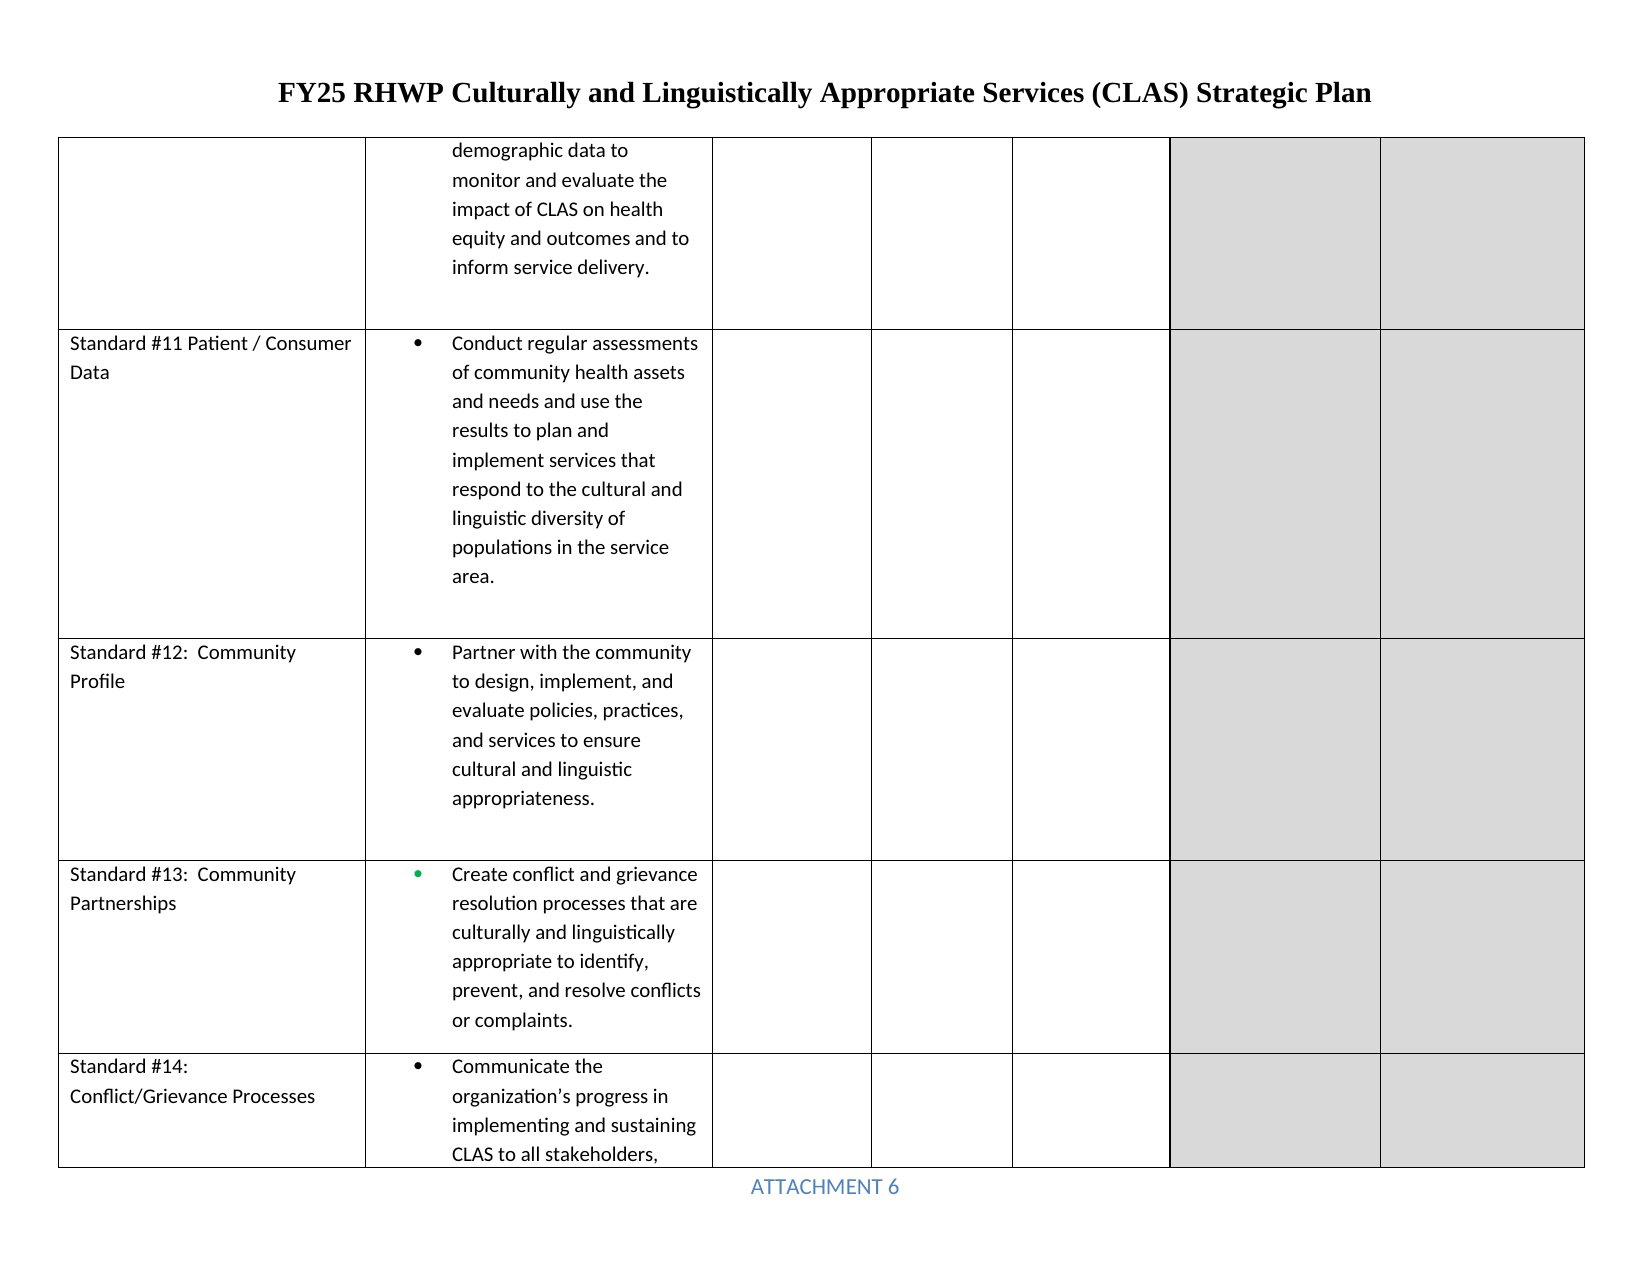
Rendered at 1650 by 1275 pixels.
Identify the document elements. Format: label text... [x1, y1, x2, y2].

table_cell [872, 1054, 1012, 1167]
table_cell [59, 1054, 365, 1167]
table_cell [1171, 1054, 1380, 1167]
table_cell [713, 330, 871, 638]
table_cell Partner with the community to design, implement, and evaluate policies, practices, and services to ensure cultural and linguistic appropriateness. [366, 639, 712, 860]
table_cell [872, 138, 1012, 329]
table_cell [1013, 639, 1169, 860]
table_cell [1381, 1054, 1584, 1167]
table_cell [872, 639, 1012, 860]
table_cell [1381, 639, 1584, 860]
table_cell [1013, 138, 1169, 329]
table_cell [1381, 138, 1584, 329]
table_cell [1171, 330, 1380, 638]
table_cell [713, 639, 871, 860]
table_cell [1381, 330, 1584, 638]
table_cell Standard #12: Community Profile [59, 639, 365, 860]
table_cell [1013, 330, 1169, 638]
table_cell Create conflict and grievance resolution processes that are culturally and linguistically appropriate to identify, prevent, and resolve conflicts or complaints. [366, 861, 712, 1053]
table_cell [59, 138, 365, 329]
table_cell [1013, 1054, 1169, 1167]
table_cell [713, 1054, 871, 1167]
table_cell [1381, 861, 1584, 1053]
table_cell [1013, 861, 1169, 1053]
table_cell [1171, 639, 1380, 860]
table_cell [713, 861, 871, 1053]
table_cell Standard #13: Community Partnerships [59, 861, 365, 1053]
table_cell [1171, 861, 1380, 1053]
table_cell Standard #11 Patient / Consumer Data [59, 330, 365, 638]
table_cell [1171, 138, 1380, 329]
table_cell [366, 1054, 712, 1167]
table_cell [366, 138, 712, 329]
table_cell [872, 330, 1012, 638]
table_cell [713, 138, 871, 329]
table_cell [872, 861, 1012, 1053]
table_cell Conduct regular assessments of community health assets and needs and use the results to plan and implement services that respond to the cultural and linguistic diversity of populations in the service area. [366, 330, 712, 638]
